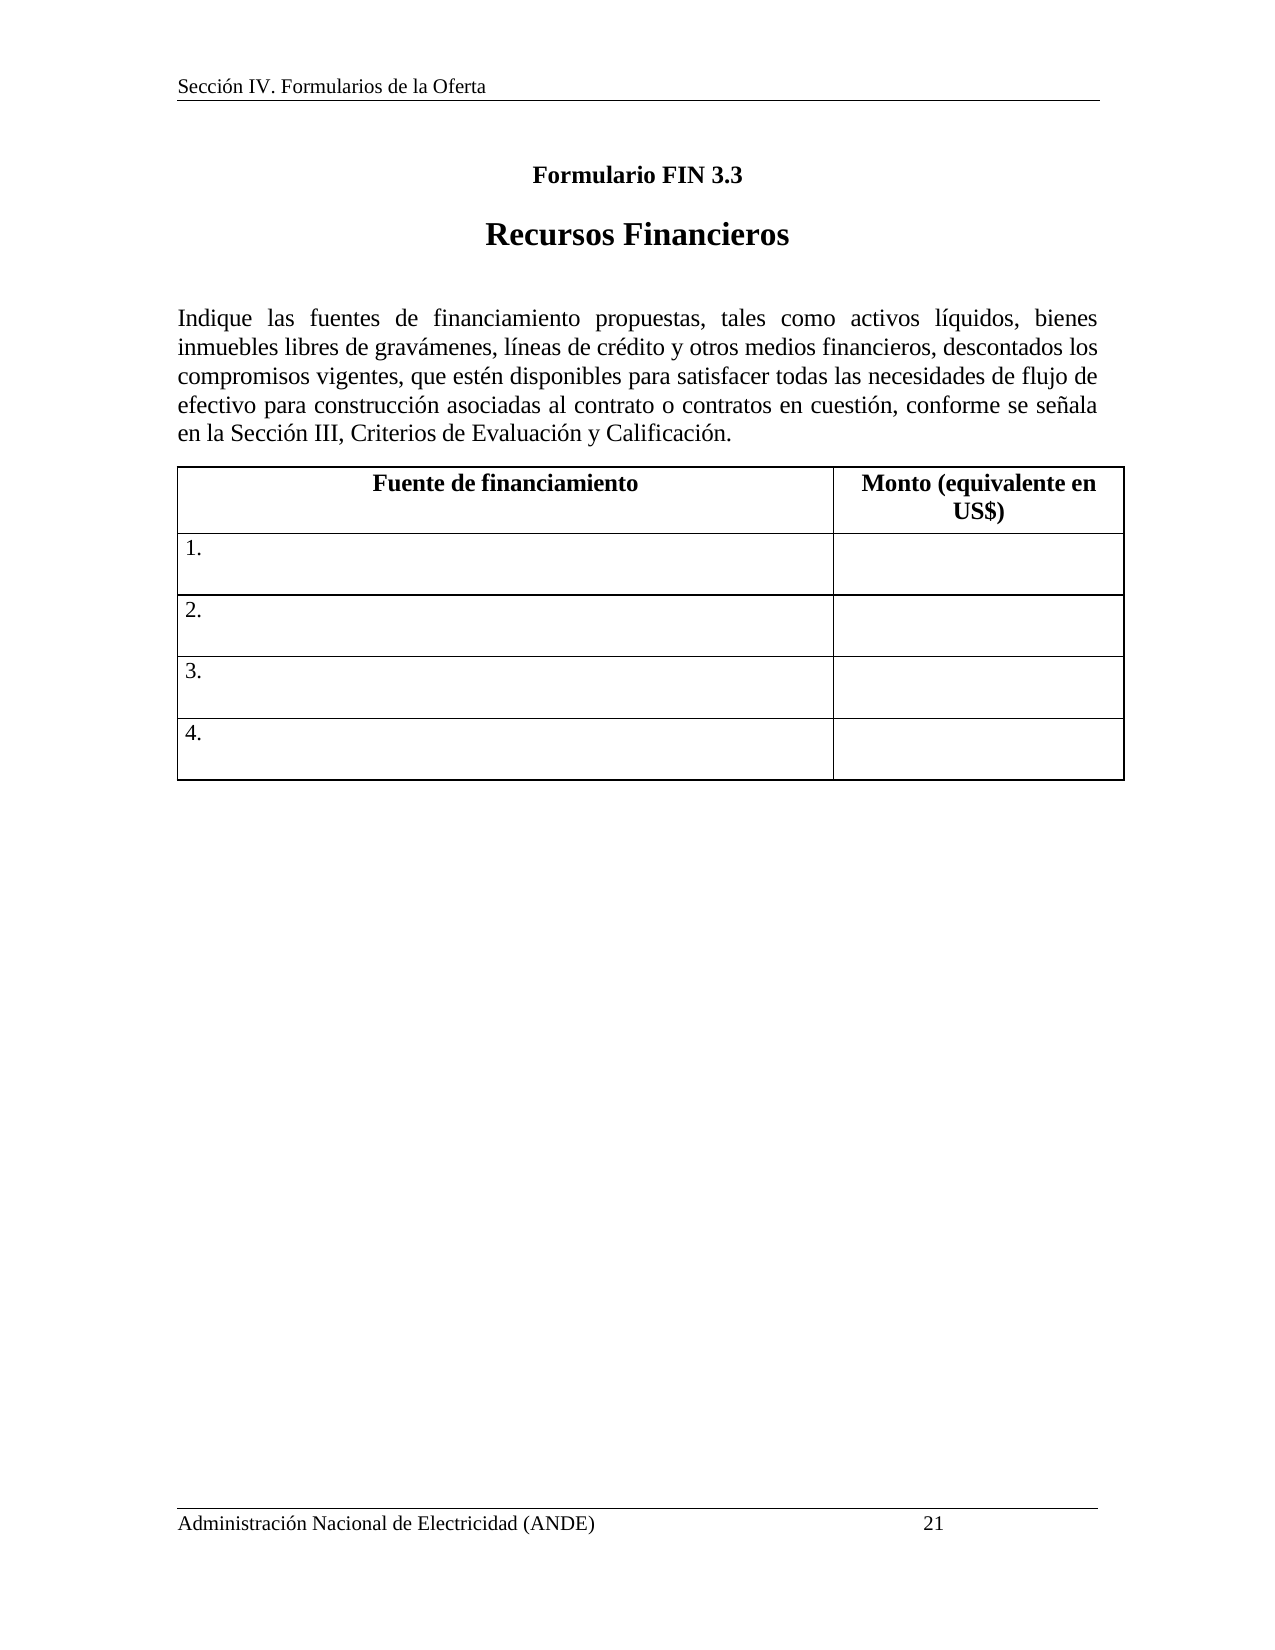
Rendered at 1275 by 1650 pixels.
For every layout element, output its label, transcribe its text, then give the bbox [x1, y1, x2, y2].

table_header Fuente de financiamiento [178, 468, 833, 532]
table_cell 2. [178, 596, 833, 656]
table_cell [834, 534, 1123, 594]
table_cell [834, 596, 1123, 656]
table_cell 1. [178, 534, 833, 594]
text Formulario FIN 3.3 [177, 160, 1098, 189]
text Indique las fuentes de financiamiento propuestas, tales como activos líquidos, bienes inmuebles libres de gravámenes, líneas de crédito y otros medios financieros, descontados los compromisos vigentes, que estén disponibles para satisfacer todas las necesidades de flujo de efectivo para construcción asociadas al contrato o contratos en cuestión, conforme se señala en , Criterios de Evaluación y Calificación. [177, 303, 1098, 447]
table_cell [834, 657, 1123, 717]
table_cell 4. [178, 719, 833, 779]
table_cell [834, 719, 1123, 779]
text Recursos Financieros [177, 214, 1098, 252]
table_header Monto (equivalente en US$) [834, 468, 1123, 532]
table_cell 3. [178, 657, 833, 717]
